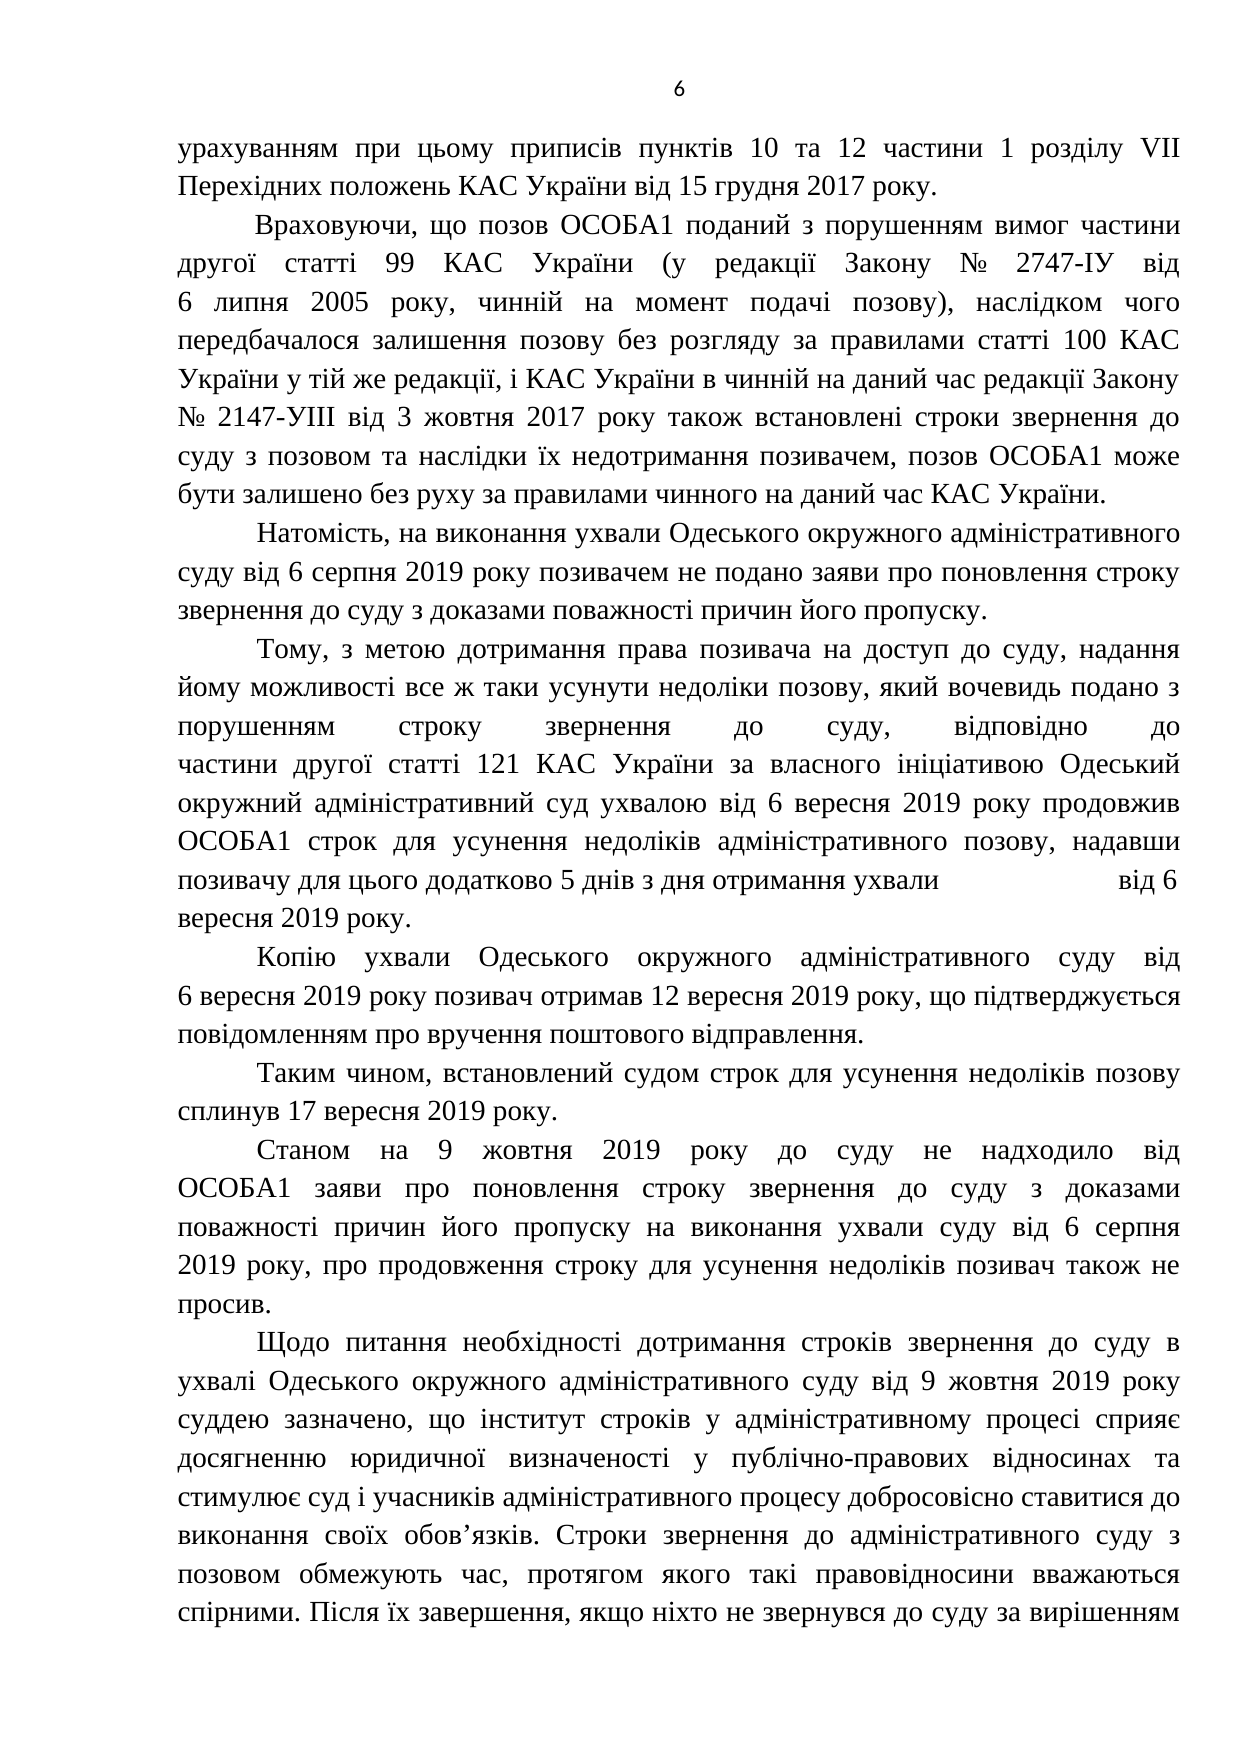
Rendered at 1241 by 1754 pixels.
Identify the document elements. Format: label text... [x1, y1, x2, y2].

text Враховуючи, що позов ОСОБА1 поданий з порушенням вимог частини другої статті 99 КАС України (у редакції Закону № 2747-ІУ від 6 липня 2005 року, чинній на момент подачі позову), наслідком чого передбачалося залишення позову без розгляду за правилами статті 100 КАС України у тій же редакції, і КАС України в чинній на даний час редакції Закону № 2147-УІІІ від 3 жовтня 2017 року також встановлені строки звернення до суду з позовом та наслідки їх недотримання позивачем, позов ОСОБА1 може бути залишено без руху за правилами чинного на даний час КАС України. [177, 207, 1181, 510]
text Копію ухвали Одеського окружного адміністративного суду від 6 вересня 2019 року позивач отримав 12 вересня 2019 року, що підтверджується повідомленням про вручення поштового відправлення. [177, 939, 1181, 1050]
text Таким чином, встановлений судом строк для усунення недоліків позову сплинув 17 вересня 2019 року. [177, 1055, 1181, 1127]
text Тому, з метою дотримання права позивача на доступ до суду, надання йому можливості все ж таки усунути недоліки позову, який вочевидь подано з порушенням строку звернення до суду, відповідно до частини другої статті 121 КАС України за власного ініціативою Одеський окружний адміністративний суд ухвалою від 6 вересня 2019 року продовжив ОСОБА1 строк для усунення недоліків адміністративного позову, надавши позивачу для цього додатково 5 днів з дня отримання ухвали від 6 вересня 2019 року. [177, 631, 1181, 934]
text Станом на 9 жовтня 2019 року до суду не надходило від ОСОБА1 заяви про поновлення строку звернення до суду з доказами поважності причин його пропуску на виконання ухвали суду від 6 серпня 2019 року, про продовження строку для усунення недоліків позивач також не просив. [177, 1132, 1181, 1319]
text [177, 1324, 1181, 1628]
text Натомість, на виконання ухвали Одеського окружного адміністративного суду від 6 серпня 2019 року позивачем не подано заяви про поновлення строку звернення до суду з доказами поважності причин його пропуску. [177, 515, 1181, 626]
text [177, 130, 1181, 202]
